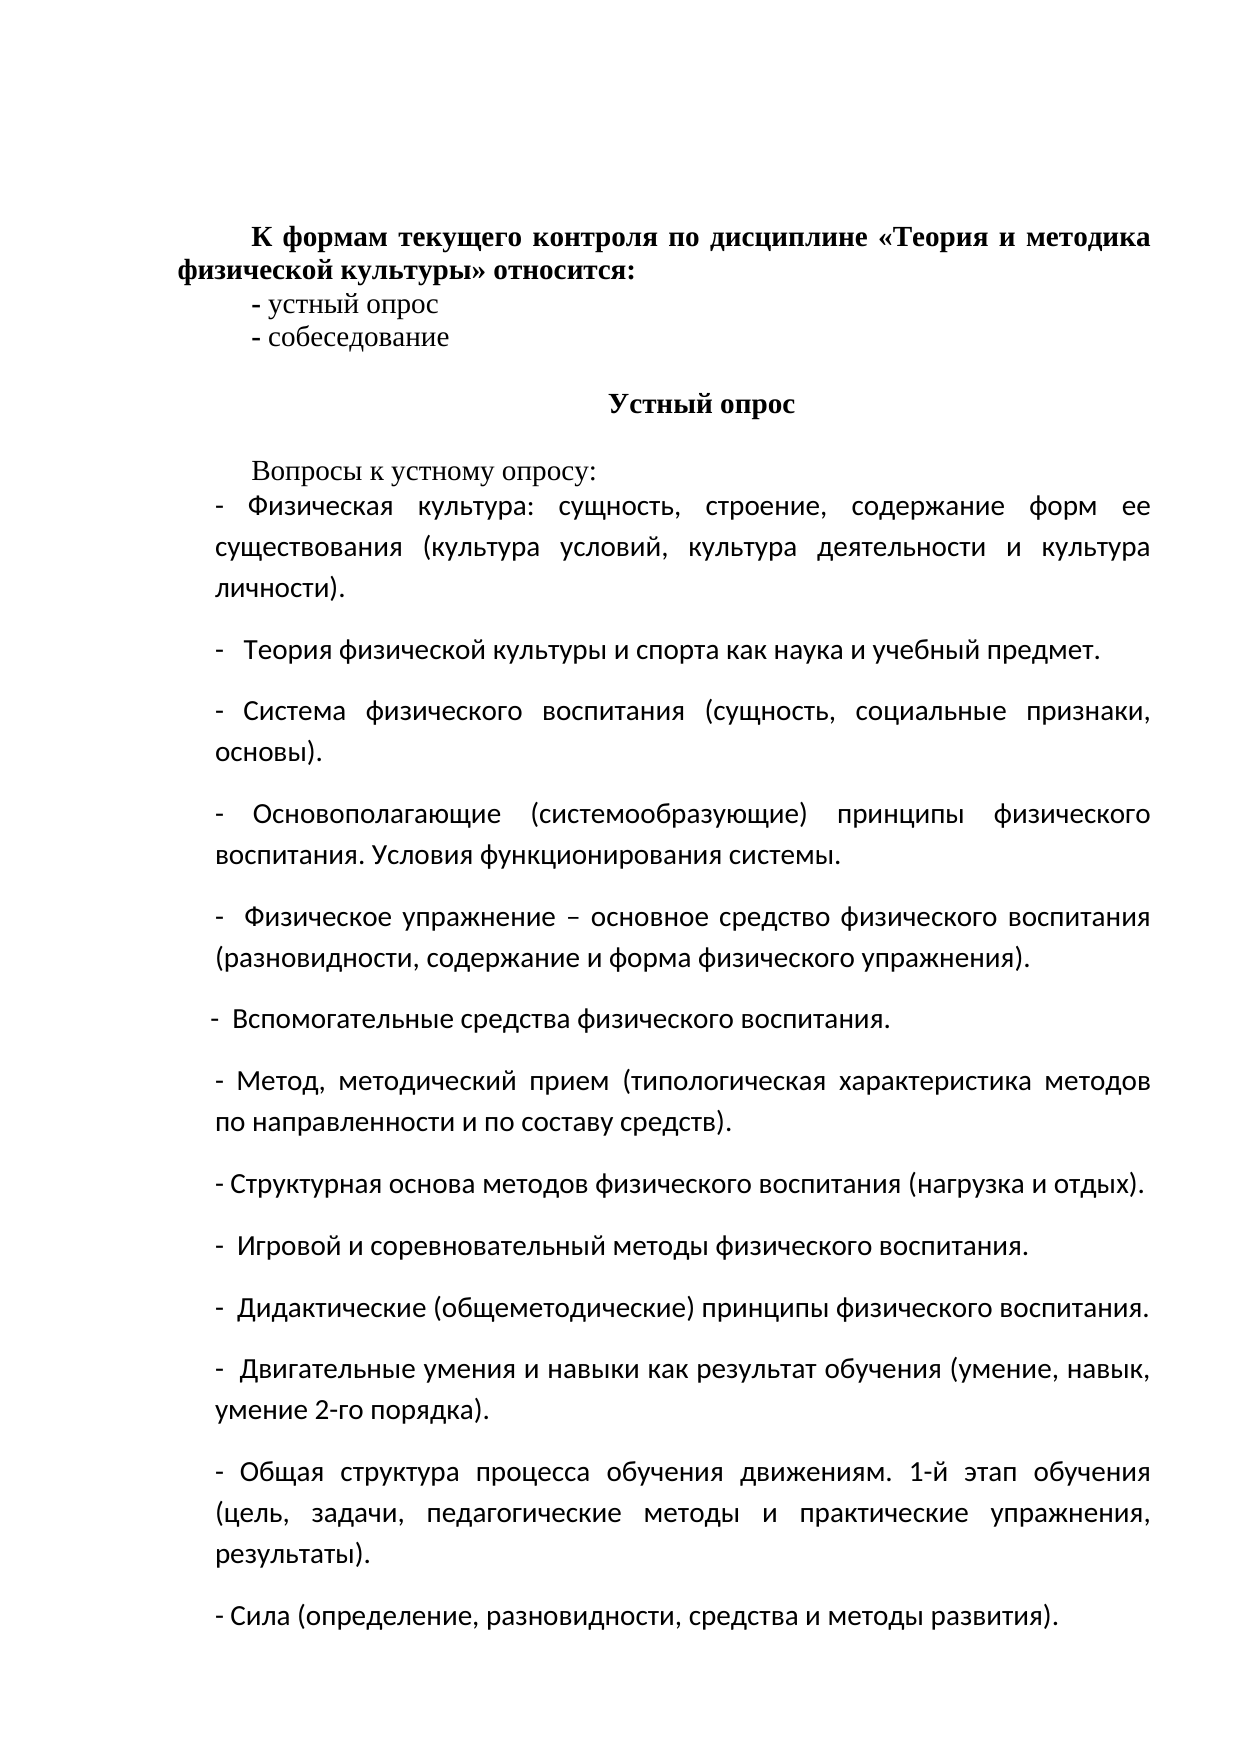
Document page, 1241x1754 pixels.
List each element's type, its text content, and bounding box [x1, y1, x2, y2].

text - Игровой и соревновательный методы физического воспитания. [215, 1227, 1152, 1262]
text - собеседование [177, 319, 1152, 353]
text - Теория физической культуры и спорта как наука и учебный предмет. [215, 631, 1152, 666]
text Вопросы к устному опросу: [177, 453, 1152, 487]
text - Физическая культура: сущность, строение, содержание форм ее существования (культура условий, культура деятельности и культура личности). [215, 487, 1152, 604]
text - Общая структура процесса обучения движениям. 1-й этап обучения (цель, задачи, педагогические методы и практические упражнения, результаты). [215, 1453, 1152, 1571]
text - Сила (определение, разновидности, средства и методы развития). [215, 1597, 1152, 1632]
text - Вспомогательные средства физического воспитания. [177, 1001, 1152, 1036]
text - Структурная основа методов физического воспитания (нагрузка и отдых). [215, 1165, 1152, 1201]
text - Система физического воспитания (сущность, социальные признаки, основы). [215, 692, 1152, 769]
text - Физическое упражнение – основное средство физического воспитания (разновидности, содержание и форма физического упражнения). [215, 898, 1152, 974]
text - Метод, методический прием (типологическая характеристика методов по направленности и по составу средств). [215, 1062, 1152, 1139]
text Устный опрос [177, 386, 1152, 420]
text - устный опрос [177, 286, 1152, 319]
text К формам текущего контроля по дисциплине «Теория и методика физической культуры» относится: [177, 219, 1152, 286]
text - Двигательные умения и навыки как результат обучения (умение, навык, умение 2-го порядка). [215, 1350, 1152, 1427]
text - Дидактические (общеметодические) принципы физического воспитания. [215, 1289, 1152, 1324]
text - Основополагающие (системообразующие) принципы физического воспитания. Условия функционирования системы. [215, 795, 1152, 872]
